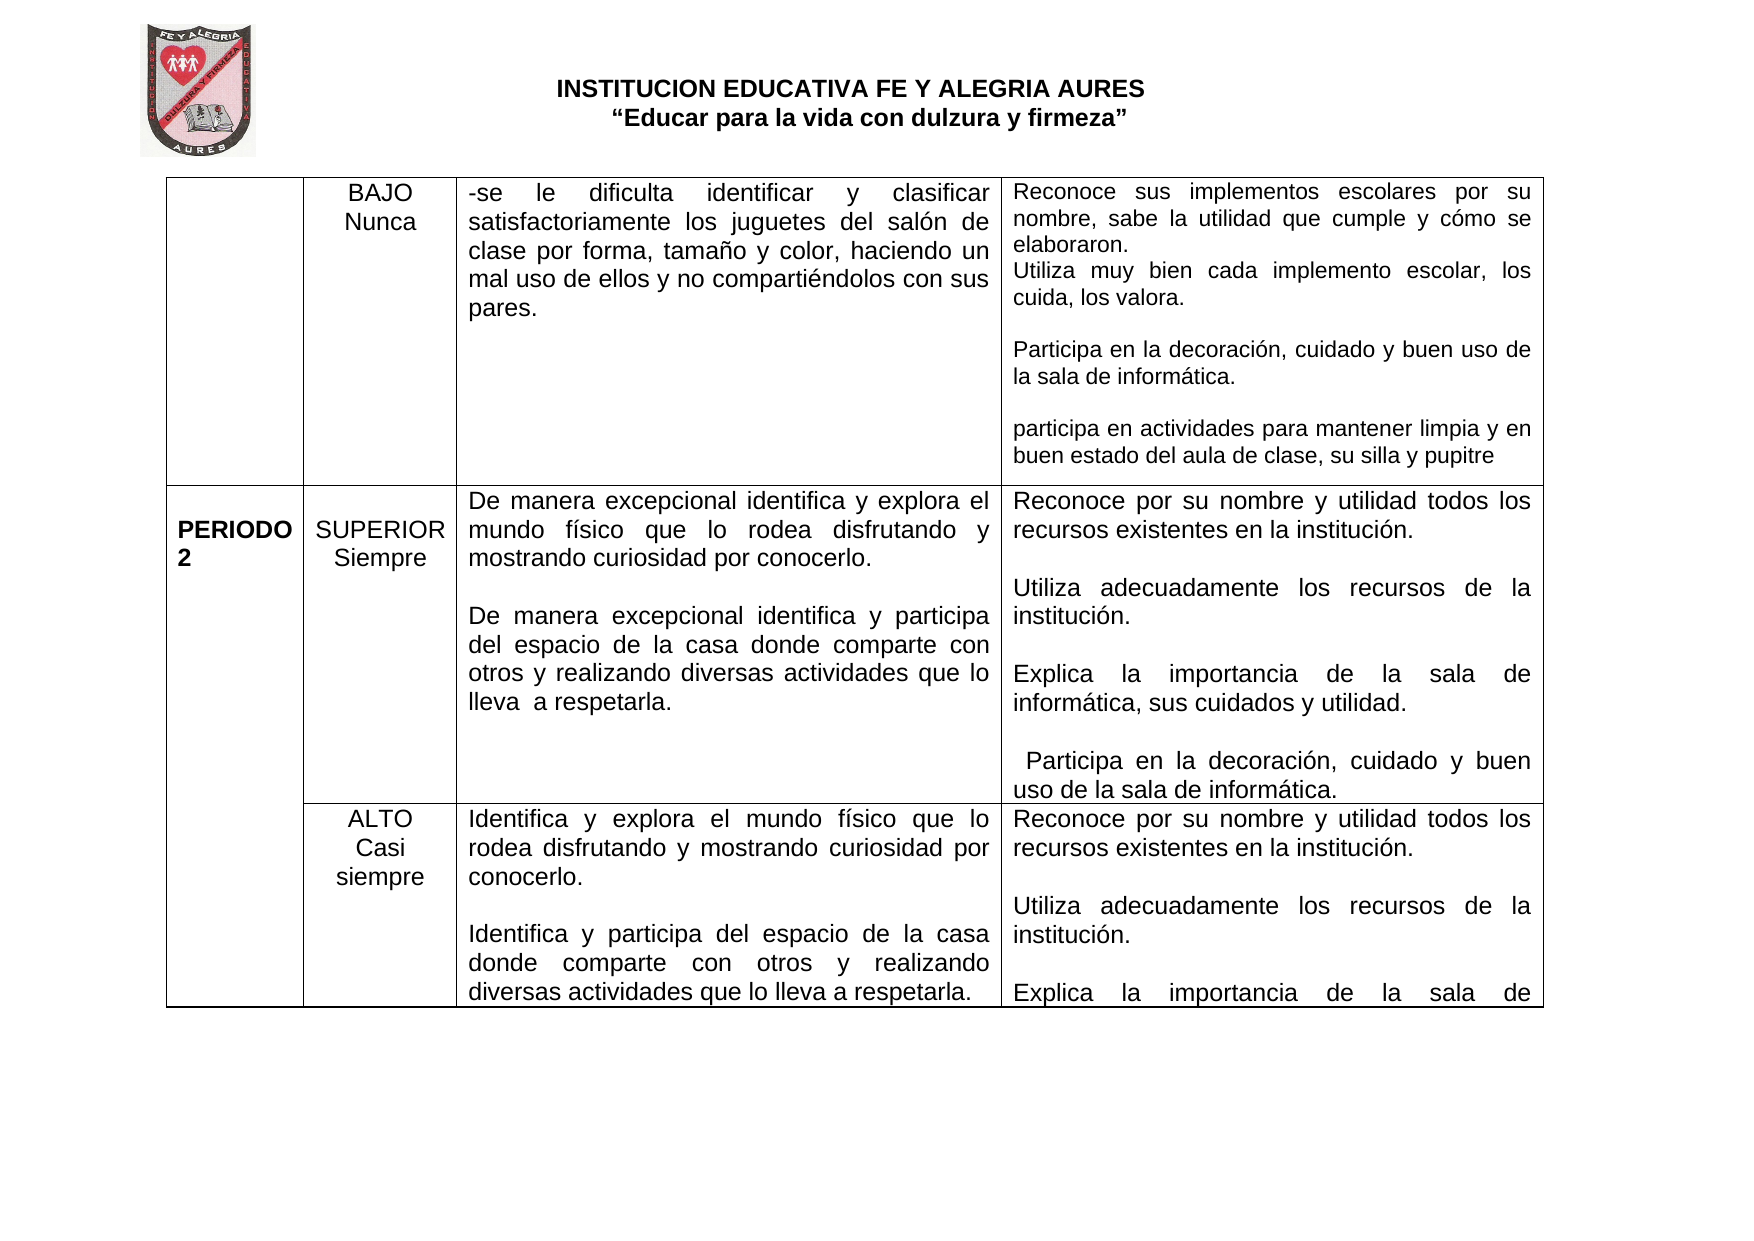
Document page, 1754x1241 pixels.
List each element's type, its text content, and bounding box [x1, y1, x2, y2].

table_cell SUPERIOR Siempre [304, 486, 456, 803]
table_cell Reconoce por su nombre y utilidad todos los recursos existentes en la institución. Utiliza adecuadamente los recursos de la institución. Explica la importancia de la sala de informática, sus cuidados y utilidad. Participa en la decoración, cuidado y buen uso de la sala de informática. [1002, 486, 1543, 803]
table_cell Reconoce sus implementos escolares por su nombre, sabe la utilidad que cumple y cómo se elaboraron. Utiliza muy bien cada implemento escolar, los cuida, los valora. Participa en la decoración, cuidado y buen uso de la sala de informática. participa en actividades para mantener limpia y en buen estado del aula de clase, su silla y pupitre [1002, 178, 1543, 485]
table_cell De manera excepcional identifica y explora el mundo físico que lo rodea disfrutando y mostrando curiosidad por conocerlo. De manera excepcional identifica y participa del espacio de la casa donde comparte con otros y realizando diversas actividades que lo lleva a respetarla. [457, 486, 1001, 803]
table_cell PERIODO 2 [167, 486, 303, 1006]
picture [140, 24, 256, 156]
table_cell BAJO Nunca [304, 178, 456, 485]
table_cell -se le dificulta identificar y clasificar satisfactoriamente los juguetes del salón de clase por forma, tamaño y color, haciendo un mal uso de ellos y no compartiéndolos con sus pares. [457, 178, 1001, 485]
table_cell ALTO Casi siempre [304, 804, 456, 1006]
